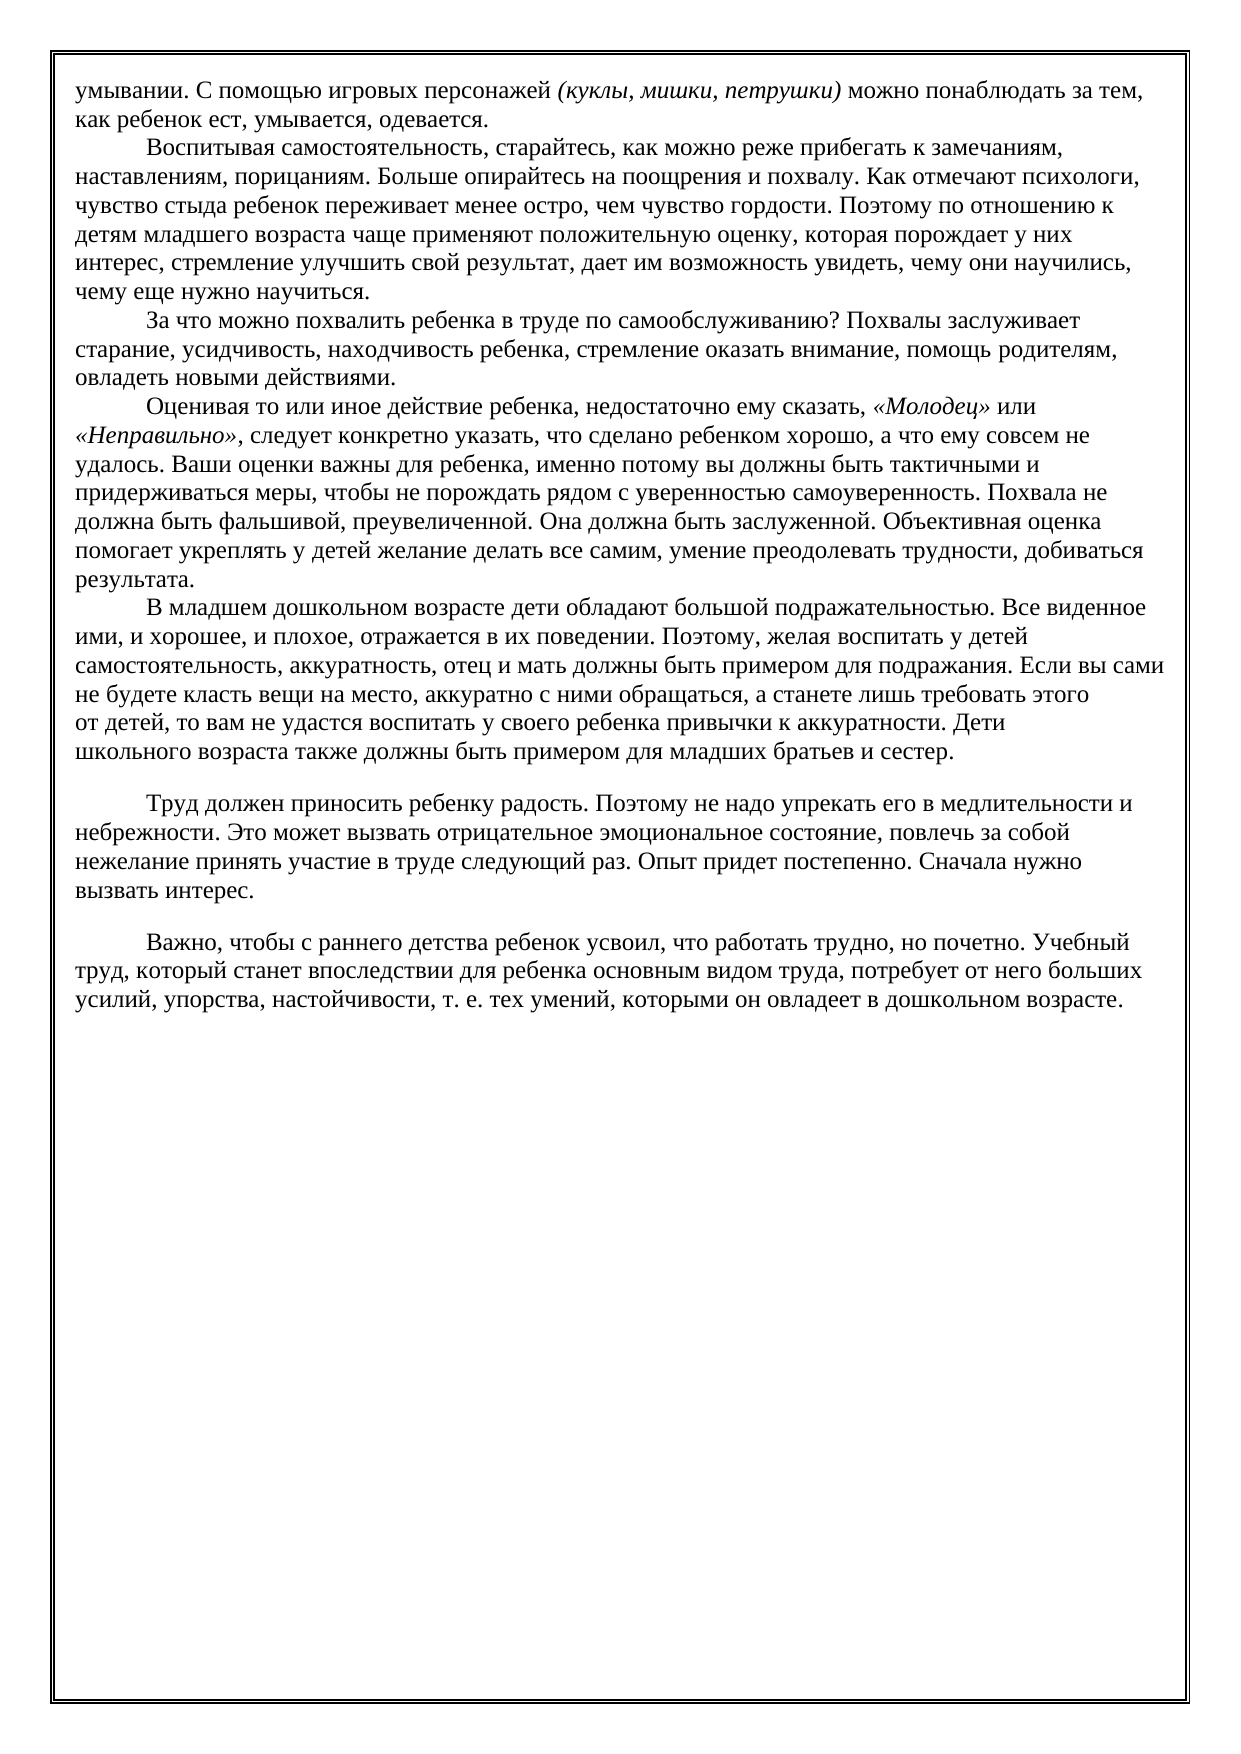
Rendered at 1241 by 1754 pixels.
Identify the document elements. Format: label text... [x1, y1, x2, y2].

text Труд должен приносить ребенку радость. Поэтому не надо упрекать его в медлительности и небрежности. Это может вызвать отрицательное эмоциональное состояние, повлечь за собой нежелание принять участие в труде следующий раз. Опыт придет постепенно. Сначала нужно вызвать интерес. [75, 788, 1165, 903]
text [75, 75, 1165, 132]
text В младшем дошкольном возрасте дети обладают большой подражательностью. Все виденное ими, и хорошее, и плохое, отражается в их поведении. Поэтому, желая воспитать у детей самостоятельность, аккуратность, отец и мать должны быть примером для подражания. Если вы сами не будете класть вещи на место, аккуратно с ними обращаться, а станете лишь требовать этого от детей, то вам не удастся воспитать у своего ребенка привычки к аккуратности. Дети школьного возраста также должны быть примером для младших братьев и сестер. [75, 592, 1165, 765]
text За что можно похвалить ребенка в труде по самообслуживанию? Похвалы заслуживает старание, усидчивость, находчивость ребенка, стремление оказать внимание, помощь родителям, овладеть новыми действиями. [75, 305, 1165, 391]
text Важно, чтобы с раннего детства ребенок усвоил, что работать трудно, но почетно. Учебный труд, который станет впоследствии для ребенка основным видом труда, потребует от него больших усилий, упорства, настойчивости, т. е. тех умений, которыми он овладеет в дошкольном возрасте. [75, 927, 1165, 1013]
text Воспитывая самостоятельность, старайтесь, как можно реже прибегать к замечаниям, наставлениям, порицаниям. Больше опирайтесь на поощрения и похвалу. Как отмечают психологи, чувство стыда ребенок переживает менее остро, чем чувство гордости. Поэтому по отношению к детям младшего возраста чаще применяют положительную оценку, которая порождает у них интерес, стремление улучшить свой результат, дает им возможность увидеть, чему они научились, чему еще нужно научиться. [75, 132, 1165, 305]
text Оценивая то или иное действие ребенка, недостаточно ему сказать, «Молодец» или «Неправильно», следует конкретно указать, что сделано ребенком хорошо, а что ему совсем не удалось. Ваши оценки важны для ребенка, именно потому вы должны быть тактичными и придерживаться меры, чтобы не порождать рядом с уверенностью самоуверенность. Похвала не должна быть фальшивой, преувеличенной. Она должна быть заслуженной. Объективная оценка помогает укреплять у детей желание делать все самим, умение преодолевать трудности, добиваться результата. [75, 391, 1165, 592]
